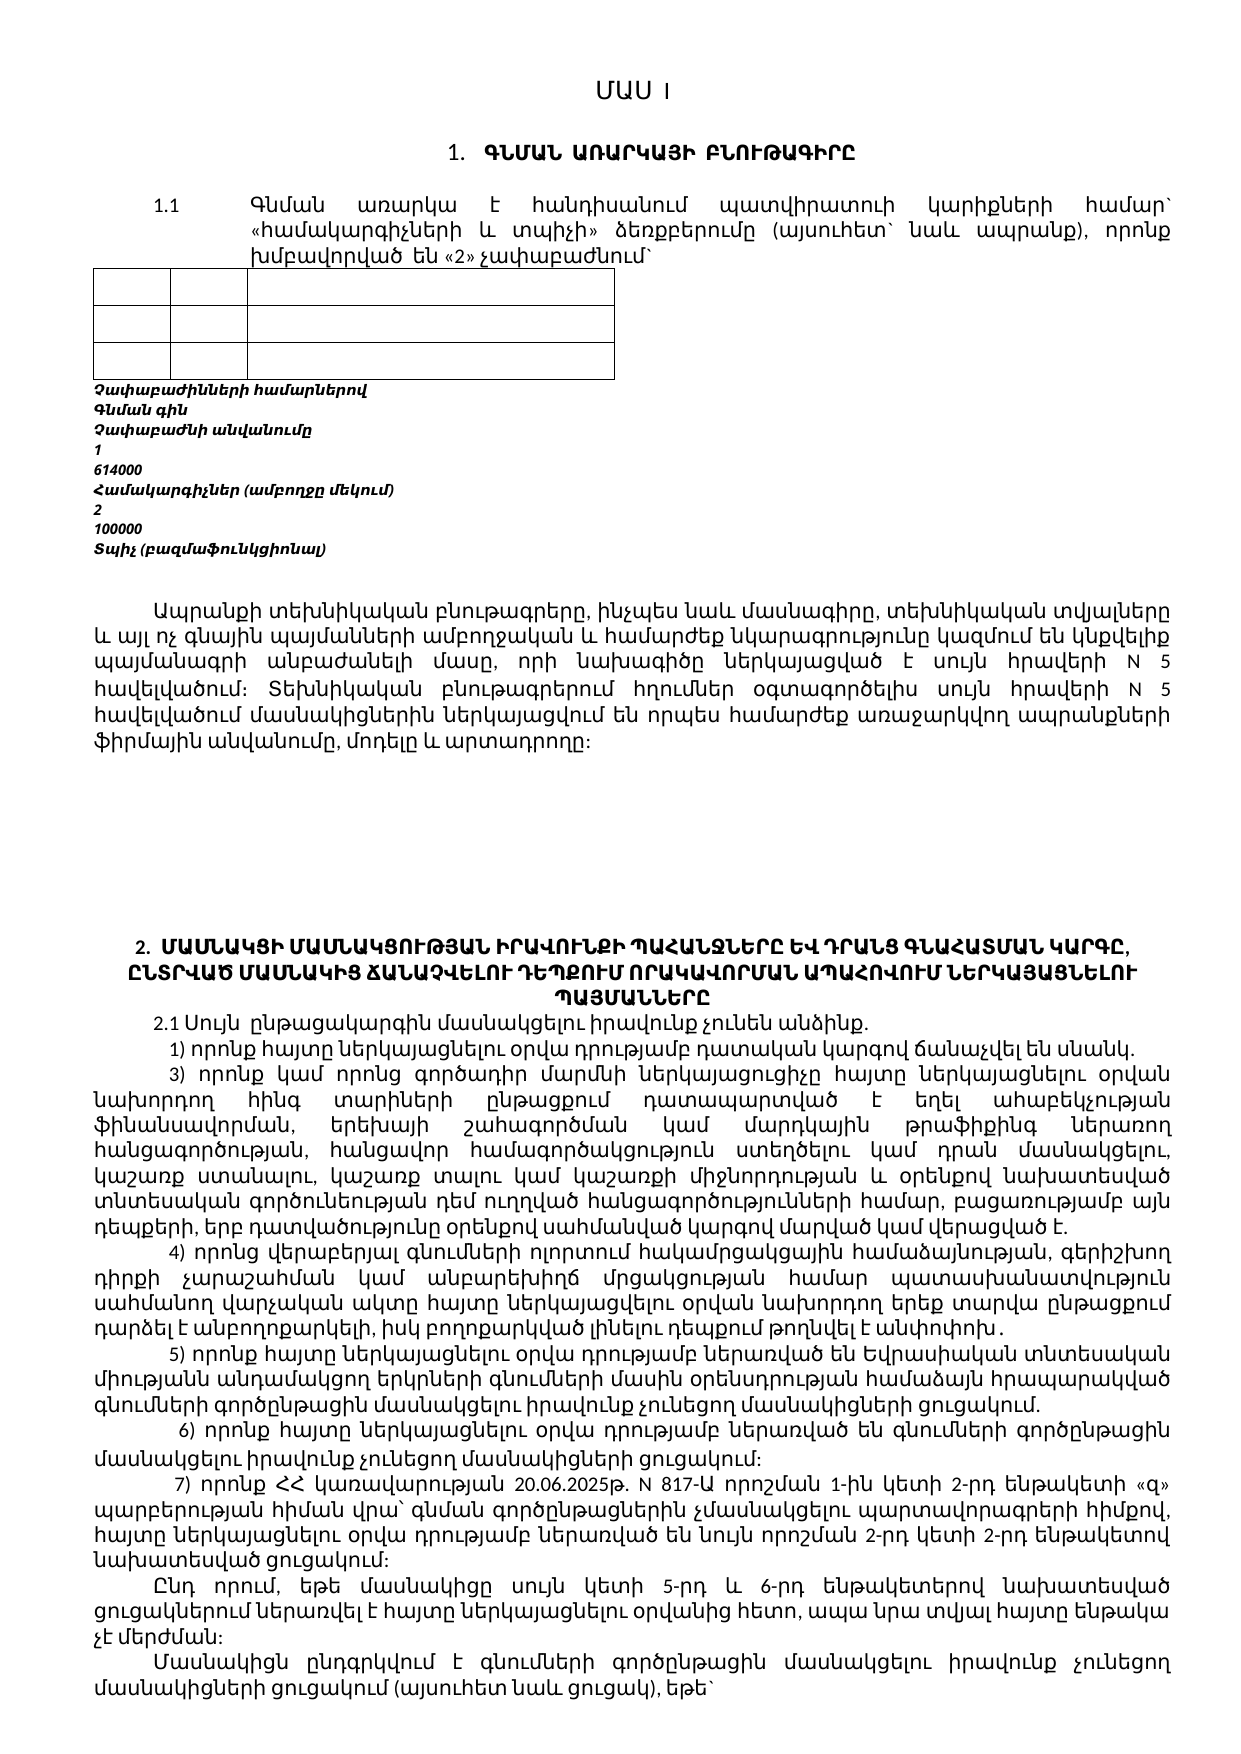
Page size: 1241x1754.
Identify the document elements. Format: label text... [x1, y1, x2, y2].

text Ապրանքի տեխնիկական բնութագրերը, ինչպես նաև մասնագիրը, տեխնիկական տվյալները և այլ ոչ գնային պայմանների ամբողջական և համարժեք նկարագրությունը կազմում են կնքվելիք պայմանագրի անբաժանելի մասը, որի նախագիծը ներկայացված է սույն հրավերի N 5 հավելվածում։ Տեխնիկական բնութագրերում հղումներ օգտագործելիս սույն հրավերի N 5 հավելվածում մասնակիցներին ներկայացվում են որպես համարժեք առաջարկվող ապրանքների ֆիրմային անվանումը, մոդելը և արտադրողը: [94, 598, 1171, 753]
list ԳՆՄԱՆ ԱՌԱՐԿԱՅԻ ԲՆՈՒԹԱԳԻՐԸ [131, 136, 1171, 167]
text Ընդ որում, եթե մասնակիցը սույն կետի 5-րդ և 6-րդ ենթակետերով նախատեսված ցուցակներում ներառվել է հայտը ներկայացնելու օրվանից հետո, ապա նրա տվյալ հայտը ենթակա չէ մերժման: [94, 1573, 1171, 1649]
text 6) որոնք հայտը ներկայացնելու օրվա դրությամբ ներառված են գնումների գործընթացին մասնակցելու իրավունք չունեցող մասնակիցների ցուցակում: [94, 1417, 1171, 1471]
text 1) որոնք հայտը ներկայացնելու օրվա դրությամբ դատական կարգով ճանաչվել են սնանկ. [94, 1036, 1171, 1061]
text 2. ՄԱՍՆԱԿՑԻ ՄԱՍՆԱԿՑՈՒԹՅԱՆ ԻՐԱՎՈՒՆՔԻ ՊԱՀԱՆՋՆԵՐԸ ԵՎ ԴՐԱՆՑ ԳՆԱՀԱՏՄԱՆ ԿԱՐԳԸ, ԸՆՏՐՎԱԾ ՄԱՍՆԱԿԻՑ ՃԱՆԱՉՎԵԼՈՒ ԴԵՊՔՈՒՄ ՈՐԱԿԱՎՈՐՄԱՆ ԱՊԱՀՈՎՈՒՄ ՆԵՐԿԱՅԱՑՆԵԼՈՒ ՊԱՅՄԱՆՆԵՐԸ [94, 934, 1171, 1011]
text 5) որոնք հայտը ներկայացնելու օրվա դրությամբ ներառված են Եվրասիական տնտեսական միությանն անդամակցող երկրների գնումների մասին օրենսդրության համաձայն հրապարակված գնումների գործընթացին մասնակցելու իրավունք չունեցող մասնակիցների ցուցակում. [94, 1341, 1171, 1417]
text 4) որոնց վերաբերյալ գնումների ոլորտում հակամրցակցային համաձայնության, գերիշխող դիրքի չարաշահման կամ անբարեխիղճ մրցակցության համար պատասխանատվություն սահմանող վարչական ակտը հայտը ներկայացվելու օրվան նախորդող երեք տարվա ընթացքում դարձել է անբողոքարկելի, իսկ բողոքարկված լինելու դեպքում թողնվել է անփոփոխ․ [94, 1239, 1171, 1341]
text 3) որոնք կամ որոնց գործադիր մարմնի ներկայացուցիչը հայտը ներկայացնելու օրվան նախորդող հինգ տարիների ընթացքում դատապարտված է եղել ահաբեկչության ֆինանսավորման, երեխայի շահագործման կամ մարդկային թրաֆիքինգ ներառող հանցագործության, հանցավոր համագործակցություն ստեղծելու կամ դրան մասնակցելու, կաշառք ստանալու, կաշառք տալու կամ կաշառքի միջնորդության և օրենքով նախատեսված տնտեսական գործունեության դեմ ուղղված հանցագործությունների համար, բացառությամբ այն դեպքերի, երբ դատվածությունը օրենքով սահմանված կարգով մարված կամ վերացված է. [94, 1061, 1171, 1239]
text ՄԱՍ I [94, 75, 1171, 106]
subtitle Գնման առարկա է հանդիսանում պատվիրատուի կարիքների համար` «համակարգիչների և տպիչի» ձեռքբերումը (այսուհետ` նաև ապրանք), որոնք խմբավորված են «2» չափաբաժնում` [153, 192, 1171, 268]
text 7) որոնք ՀՀ կառավարության 20.06.2025թ. N 817-Ա որոշման 1-ին կետի 2-րդ ենթակետի «զ» պարբերության հիման վրա՝ գնման գործընթացներին չմասնակցելու պարտավորագրերի հիմքով, հայտը ներկայացնելու օրվա դրությամբ ներառված են նույն որոշման 2-րդ կետի 2-րդ ենթակետով նախատեսված ցուցակում: [94, 1471, 1171, 1573]
text 2.1 Սույն ընթացակարգին մասնակցելու իրավունք չունեն անձինք. [94, 1011, 1171, 1036]
text Մասնակիցն ընդգրկվում է գնումների գործընթացին մասնակցելու իրավունք չունեցող մասնակիցների ցուցակում (այսուհետ նաև ցուցակ), եթե` [94, 1649, 1171, 1700]
